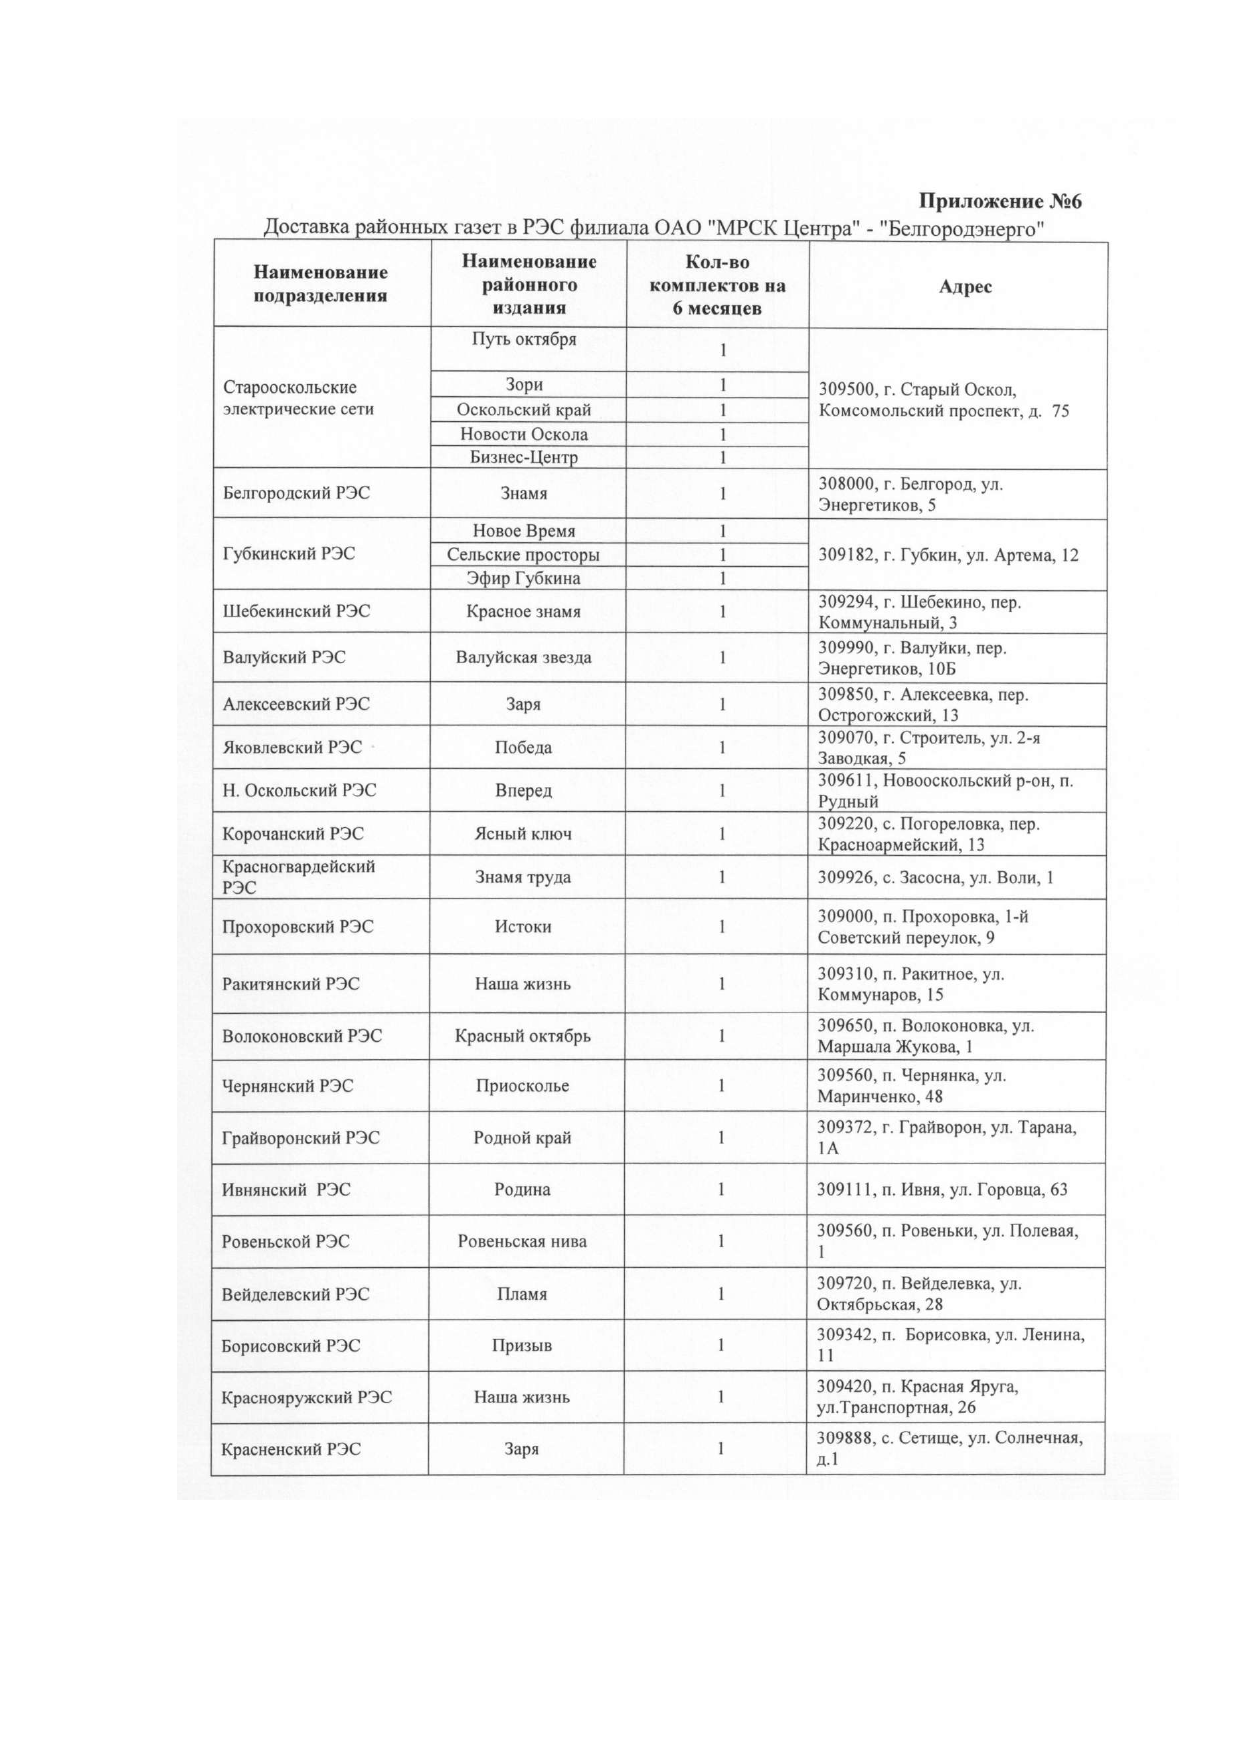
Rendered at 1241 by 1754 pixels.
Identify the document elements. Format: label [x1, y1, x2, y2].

picture [177, 118, 1179, 1500]
